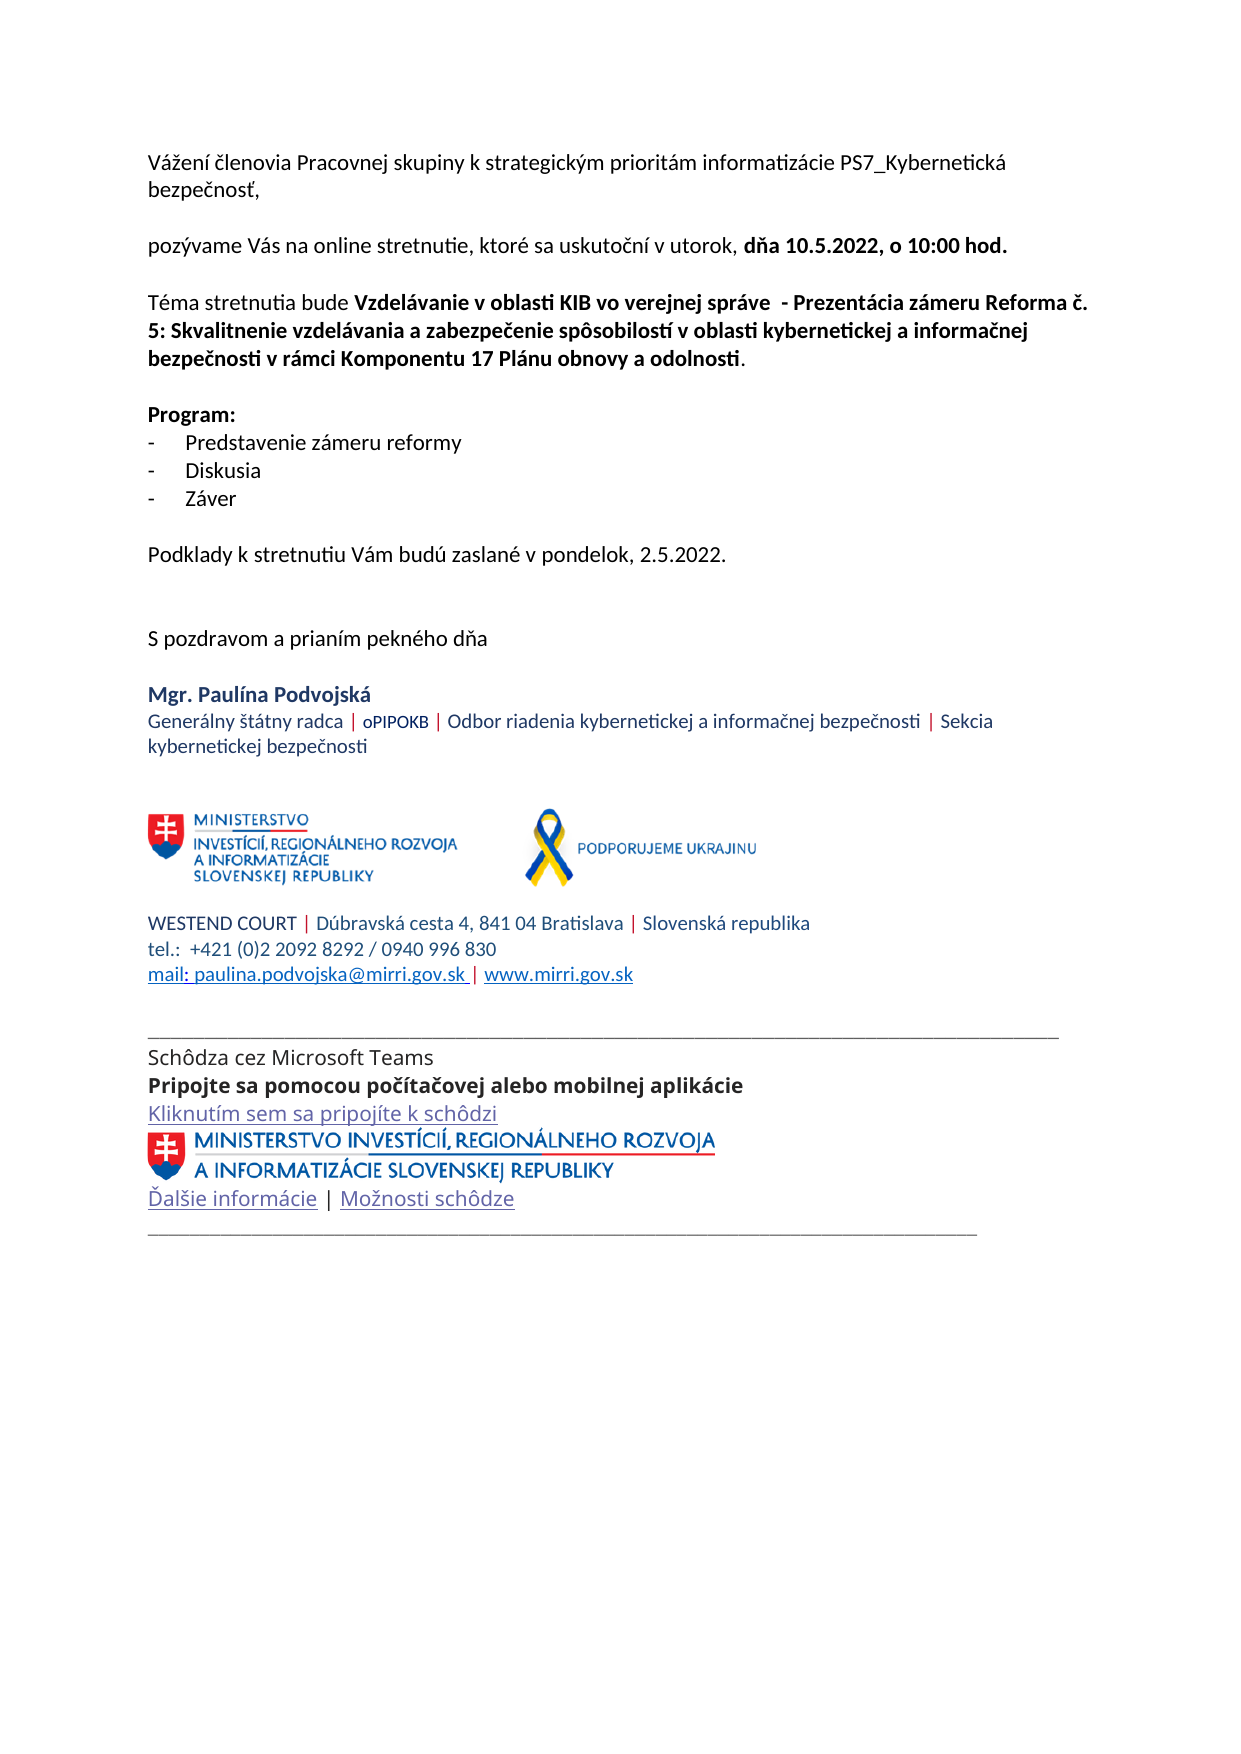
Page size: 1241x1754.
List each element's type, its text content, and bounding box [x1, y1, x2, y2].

text Podklady k stretnutiu Vám budú zaslané v pondelok, 2.5.2022. [148, 540, 1093, 568]
text Ďalšie informácie | Možnosti schôdze [148, 1184, 1093, 1213]
text Mgr. Paulína Podvojská [148, 680, 1093, 708]
list Diskusia [148, 456, 1093, 484]
text S pozdravom a prianím pekného dňa [148, 624, 1093, 652]
text Téma stretnutia bude Vzdelávanie v oblasti KIB vo verejnej správe - Prezentácia zámeru Reforma č. 5: Skvalitnenie vzdelávania a zabezpečenie spôsobilostí v oblasti kybernetickej a informačnej bezpečnosti v rámci Komponentu 17 Plánu obnovy a odolnosti. [148, 288, 1093, 372]
text tel.: +421 (0)2 2092 8292 / 0940 996 830 [148, 936, 1093, 961]
text Vážení členovia Pracovnej skupiny k strategickým prioritám informatizácie PS7_Kybernetická bezpečnosť, [148, 148, 1093, 204]
text ________________________________________________________________________________ [148, 1213, 1093, 1238]
text ________________________________________________________________________________ [148, 1014, 1093, 1043]
picture [147, 808, 756, 887]
text Program: [148, 400, 1093, 428]
text Generálny štátny radca | oPIPOKB | Odbor riadenia kybernetickej a informačnej bezpečnosti | Sekcia kybernetickej bezpečnosti [148, 708, 1093, 759]
picture [147, 1127, 715, 1185]
list Predstavenie zámeru reformy [148, 428, 1093, 456]
text Pripojte sa pomocou počítačovej alebo mobilnej aplikácie [148, 1071, 1093, 1099]
text WESTEND COURT | Dúbravská cesta 4, 841 04 Bratislava | Slovenská republika [148, 910, 1093, 936]
text Schôdza cez Microsoft Teams [148, 1043, 1093, 1071]
list Záver [148, 484, 1093, 512]
text pozývame Vás na online stretnutie, ktoré sa uskutoční v utorok, dňa 10.5.2022, o 10:00 hod. [148, 232, 1093, 260]
text mail: paulina.podvojska@mirri.gov.sk | www.mirri.gov.sk [148, 961, 1093, 987]
text Kliknutím sem sa pripojíte k schôdzi [148, 1099, 1093, 1128]
